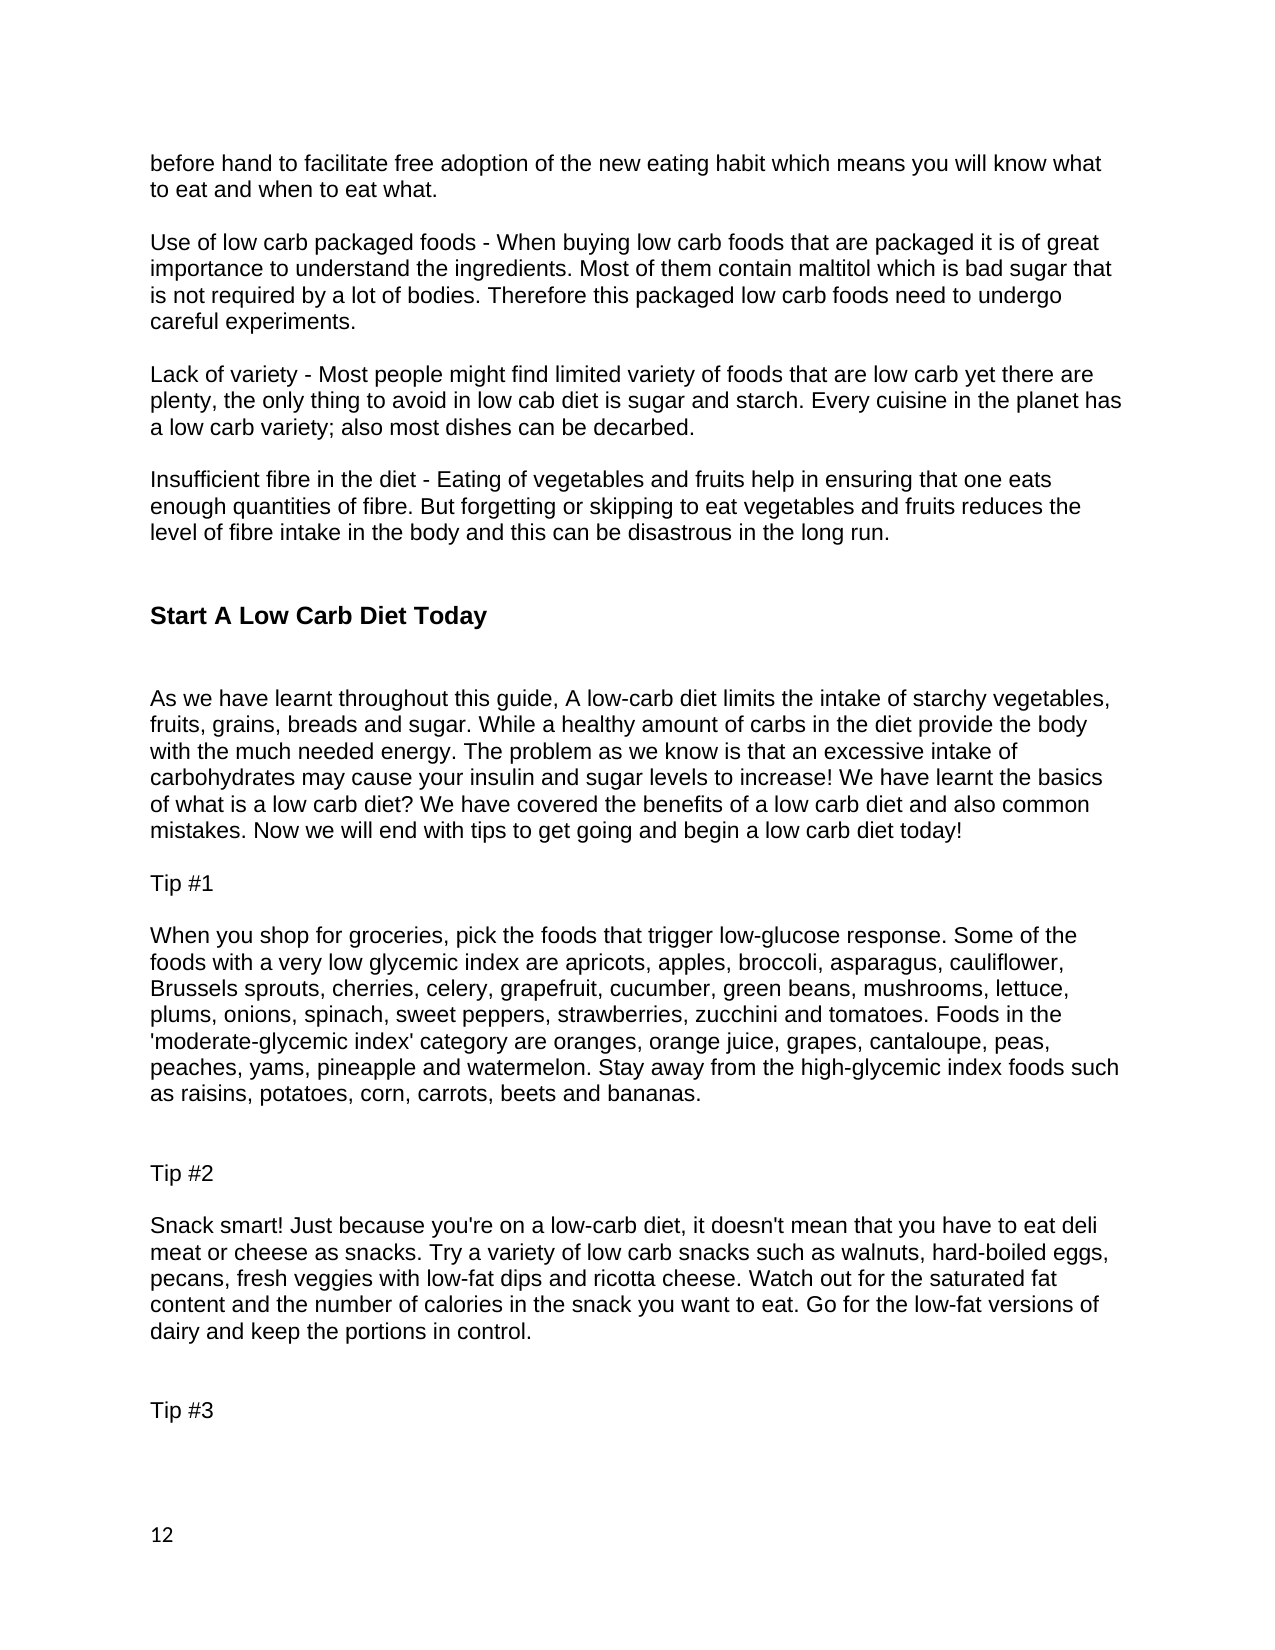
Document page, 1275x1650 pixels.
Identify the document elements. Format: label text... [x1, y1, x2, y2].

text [150, 150, 1125, 203]
text Insufficient fibre in the diet - Eating of vegetables and fruits help in ensuring that one eats enough quantities of fibre. But forgetting or skipping to eat vegetables and fruits reduces the level of fibre intake in the body and this can be disastrous in the long run. [150, 466, 1125, 545]
text Tip #2 [150, 1159, 1125, 1186]
text When you shop for groceries, pick the foods that trigger low-glucose response. Some of the foods with a very low glycemic index are apricots, apples, broccoli, asparagus, cauliflower, Brussels sprouts, cherries, celery, grapefruit, cucumber, green beans, mushrooms, lettuce, plums, onions, spinach, sweet peppers, strawberries, zucchini and tomatoes. Foods in the 'moderate-glycemic index' category are oranges, orange juice, grapes, cantaloupe, peas, peaches, yams, pineapple and watermelon. Stay away from the high-glycemic index foods such as raisins, potatoes, corn, carrots, beets and bananas. [150, 922, 1125, 1107]
text Tip #3 [150, 1397, 1125, 1423]
text Lack of variety - Most people might find limited variety of foods that are low carb yet there are plenty, the only thing to avoid in low cab diet is sugar and starch. Every cuisine in the planet has a low carb variety; also most dishes can be decarbed. [150, 361, 1125, 440]
text As we have learnt throughout this guide, A low-carb diet limits the intake of starchy vegetables, fruits, grains, breads and sugar. While a healthy amount of carbs in the diet provide the body with the much needed energy. The problem as we know is that an excessive intake of carbohydrates may cause your insulin and sugar levels to increase! We have learnt the basics of what is a low carb diet? We have covered the benefits of a low carb diet and also common mistakes. Now we will end with tips to get going and begin a low carb diet today! [150, 685, 1125, 843]
text Tip #1 [150, 869, 1125, 896]
text Use of low carb packaged foods - When buying low carb foods that are packaged it is of great importance to understand the ingredients. Most of them contain maltitol which is bad sugar that is not required by a lot of bodies. Therefore this packaged low carb foods need to undergo careful experiments. [150, 229, 1125, 334]
subtitle Start A Low Carb Diet Today [150, 601, 1125, 629]
text Snack smart! Just because you're on a low-carb diet, it doesn't mean that you have to eat deli meat or cheese as snacks. Try a variety of low carb snacks such as walnuts, hard-boiled eggs, pecans, fresh veggies with low-fat dips and ricotta cheese. Watch out for the saturated fat content and the number of calories in the snack you want to eat. Go for the low-fat versions of dairy and keep the portions in control. [150, 1212, 1125, 1344]
